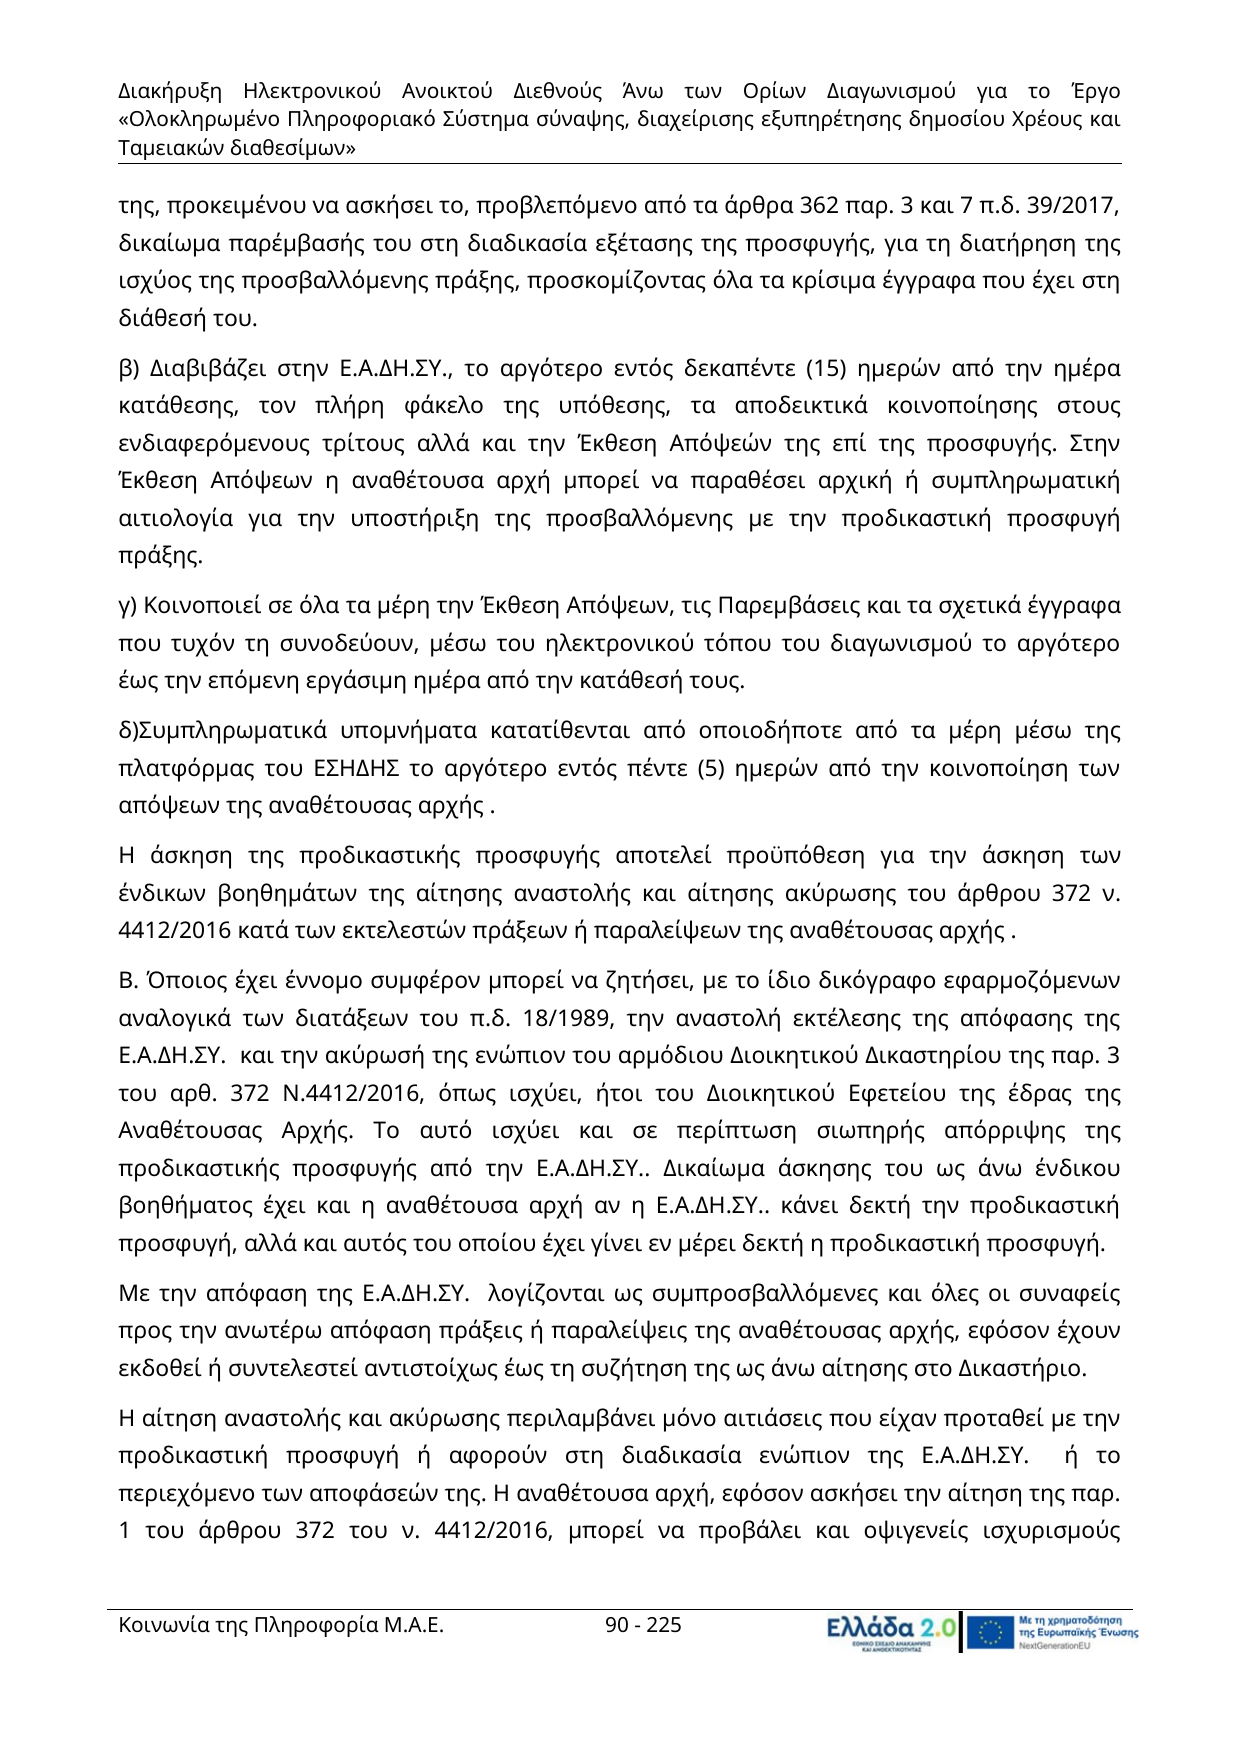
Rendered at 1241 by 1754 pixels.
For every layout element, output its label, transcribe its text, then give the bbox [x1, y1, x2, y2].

text Η άσκηση της προδικαστικής προσφυγής αποτελεί προϋπόθεση για την άσκηση των ένδικων βοηθημάτων της αίτησης αναστολής και αίτησης ακύρωσης του άρθρου 372 ν. 4412/2016 κατά των εκτελεστών πράξεων ή παραλείψεων της αναθέτουσας αρχής . [118, 839, 1122, 946]
text Με την απόφαση της Ε.Α.ΔΗ.ΣΥ. λογίζονται ως συμπροσβαλλόμενες και όλες οι συναφείς προς την ανωτέρω απόφαση πράξεις ή παραλείψεις της αναθέτουσας αρχής, εφόσον έχουν εκδοθεί ή συντελεστεί αντιστοίχως έως τη συζήτηση της ως άνω αίτησης στο Δικαστήριο. [118, 1277, 1122, 1383]
text β) Διαβιβάζει στην Ε.Α.ΔΗ.ΣΥ., το αργότερο εντός δεκαπέντε (15) ημερών από την ημέρα κατάθεσης, τον πλήρη φάκελο της υπόθεσης, τα αποδεικτικά κοινοποίησης στους ενδιαφερόμενους τρίτους αλλά και την Έκθεση Απόψεών της επί της προσφυγής. Στην Έκθεση Απόψεων η αναθέτουσα αρχή μπορεί να παραθέσει αρχική ή συμπληρωματική αιτιολογία για την υποστήριξη της προσβαλλόμενης με την προδικαστική προσφυγή πράξης. [118, 352, 1122, 571]
picture [826, 1611, 1143, 1653]
text Β. Όποιος έχει έννομο συμφέρον μπορεί να ζητήσει, με το ίδιο δικόγραφο εφαρμοζόμενων αναλογικά των διατάξεων του π.δ. 18/1989, την αναστολή εκτέλεσης της απόφασης της Ε.Α.ΔΗ.ΣΥ. και την ακύρωσή της ενώπιον του αρμόδιου Διοικητικού Δικαστηρίου της παρ. 3 του αρθ. 372 Ν.4412/2016, όπως ισχύει, ήτοι του Διοικητικού Εφετείου της έδρας της Αναθέτουσας Αρχής. Το αυτό ισχύει και σε περίπτωση σιωπηρής απόρριψης της προδικαστικής προσφυγής από την Ε.Α.ΔΗ.ΣΥ.. Δικαίωμα άσκησης του ως άνω ένδικου βοηθήματος έχει και η αναθέτουσα αρχή αν η Ε.Α.ΔΗ.ΣΥ.. κάνει δεκτή την προδικαστική προσφυγή, αλλά και αυτός του οποίου έχει γίνει εν μέρει δεκτή η προδικαστική προσφυγή. [118, 964, 1122, 1258]
text γ) Κοινοποιεί σε όλα τα μέρη την Έκθεση Απόψεων, τις Παρεμβάσεις και τα σχετικά έγγραφα που τυχόν τη συνοδεύουν, μέσω του ηλεκτρονικού τόπου του διαγωνισμού το αργότερο έως την επόμενη εργάσιμη ημέρα από την κατάθεσή τους. [118, 589, 1122, 696]
text δ)Συμπληρωματικά υπομνήματα κατατίθενται από οποιοδήποτε από τα μέρη μέσω της πλατφόρμας του ΕΣΗΔΗΣ το αργότερο εντός πέντε (5) ημερών από την κοινοποίηση των απόψεων της αναθέτουσας αρχής . [118, 714, 1122, 821]
